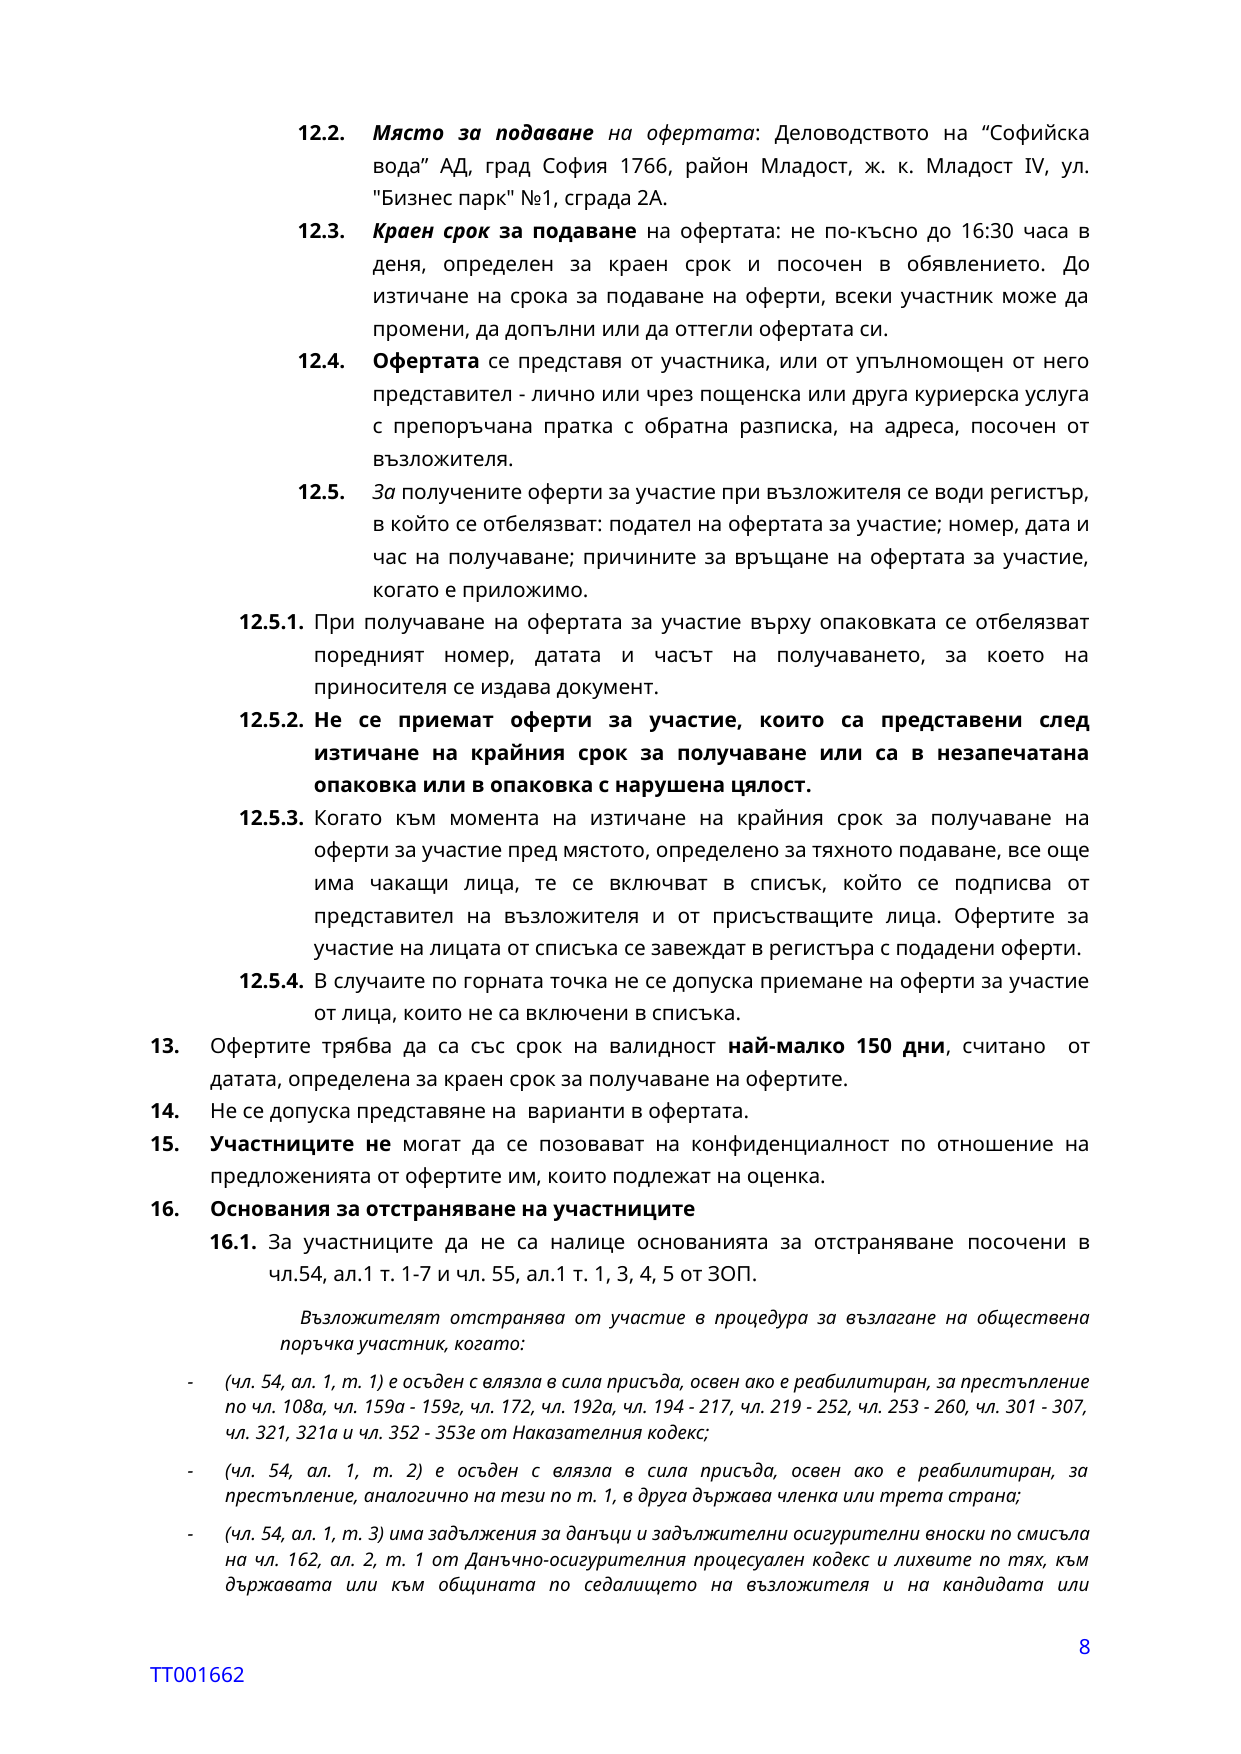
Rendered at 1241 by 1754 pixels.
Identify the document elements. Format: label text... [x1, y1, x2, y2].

list Не се допуска представяне на варианти в офертата. [150, 1096, 1090, 1125]
list За участниците да не са налице основанията за отстраняване посочени в чл.54, ал.1 т. 1-7 и чл. 55, ал.1 т. 1, 3, 4, 5 от ЗОП. [209, 1227, 1090, 1288]
list (чл. 54, ал. 1, т. 1) е осъден с влязла в сила присъда, освен ако е реабилитиран, за престъпление по чл. 108а, чл. 159а - 159г, чл. 172, чл. 192а, чл. 194 - 217, чл. 219 - 252, чл. 253 - 260, чл. 301 - 307, чл. 321, 321а и чл. 352 - 353е от Наказателния кодекс; [187, 1368, 1090, 1444]
list Офертата се представя от участника, или от упълномощен от него представител - лично или чрез пощенска или друга куриерска услуга с препоръчана пратка с обратна разписка, на адреса, посочен от възложителя. [297, 346, 1090, 473]
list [187, 1521, 1090, 1597]
list Основания за отстраняване на участниците [150, 1194, 1090, 1223]
list За получените оферти за участие при възложителя се води регистър, в който се отбелязват: подател на офертата за участие; номер, дата и час на получаване; причините за връщане на офертата за участие, когато е приложимо. [297, 477, 1090, 603]
text Възложителят отстранява от участие в процедура за възлагане на обществена поръчка участник, когато: [280, 1304, 1090, 1356]
list При получаване на офертата за участие върху опаковката се отбелязват поредният номер, датата и часът на получаването, за което на приносителя се издава документ. [239, 607, 1090, 701]
list Място за подаване на офертата: Деловодството на “Софийска вода” АД, град София 1766, район Младост, ж. к. Младост ІV, ул. "Бизнес парк" №1, сграда 2А. [297, 118, 1090, 212]
list Участниците не могат да се позовават на конфиденциалност по отношение на предложенията от офертите им, които подлежат на оценка. [150, 1129, 1090, 1190]
list В случаите по горната точка не се допуска приемане на оферти за участие от лица, които не са включени в списъка. [239, 966, 1090, 1027]
list (чл. 54, ал. 1, т. 2) е осъден с влязла в сила присъда, освен ако е реабилитиран, за престъпление, аналогично на тези по т. 1, в друга държава членка или трета страна; [187, 1457, 1090, 1508]
list Краен срок за подаване на офертата: не по-късно до 16:30 часа в деня, определен за краен срок и посочен в обявлението. До изтичане на срока за подаване на оферти, всеки участник може да промени, да допълни или да оттегли офертата си. [297, 216, 1090, 342]
list Когато към момента на изтичане на крайния срок за получаване на оферти за участие пред мястото, определено за тяхното подаване, все още има чакащи лица, те се включват в списък, който се подписва от представител на възложителя и от присъстващите лица. Офертите за участие на лицата от списъка се завеждат в регистъра с подадени оферти. [239, 803, 1090, 962]
list Офертите трябва да са със срок на валидност най-малко 150 дни, считано от датата, определена за краен срок за получаване на офертите. [150, 1031, 1090, 1092]
list Не се приемат оферти за участие, които са представени след изтичане на крайния срок за получаване или са в незапечатана опаковка или в опаковка с нарушена цялост. [239, 705, 1090, 799]
